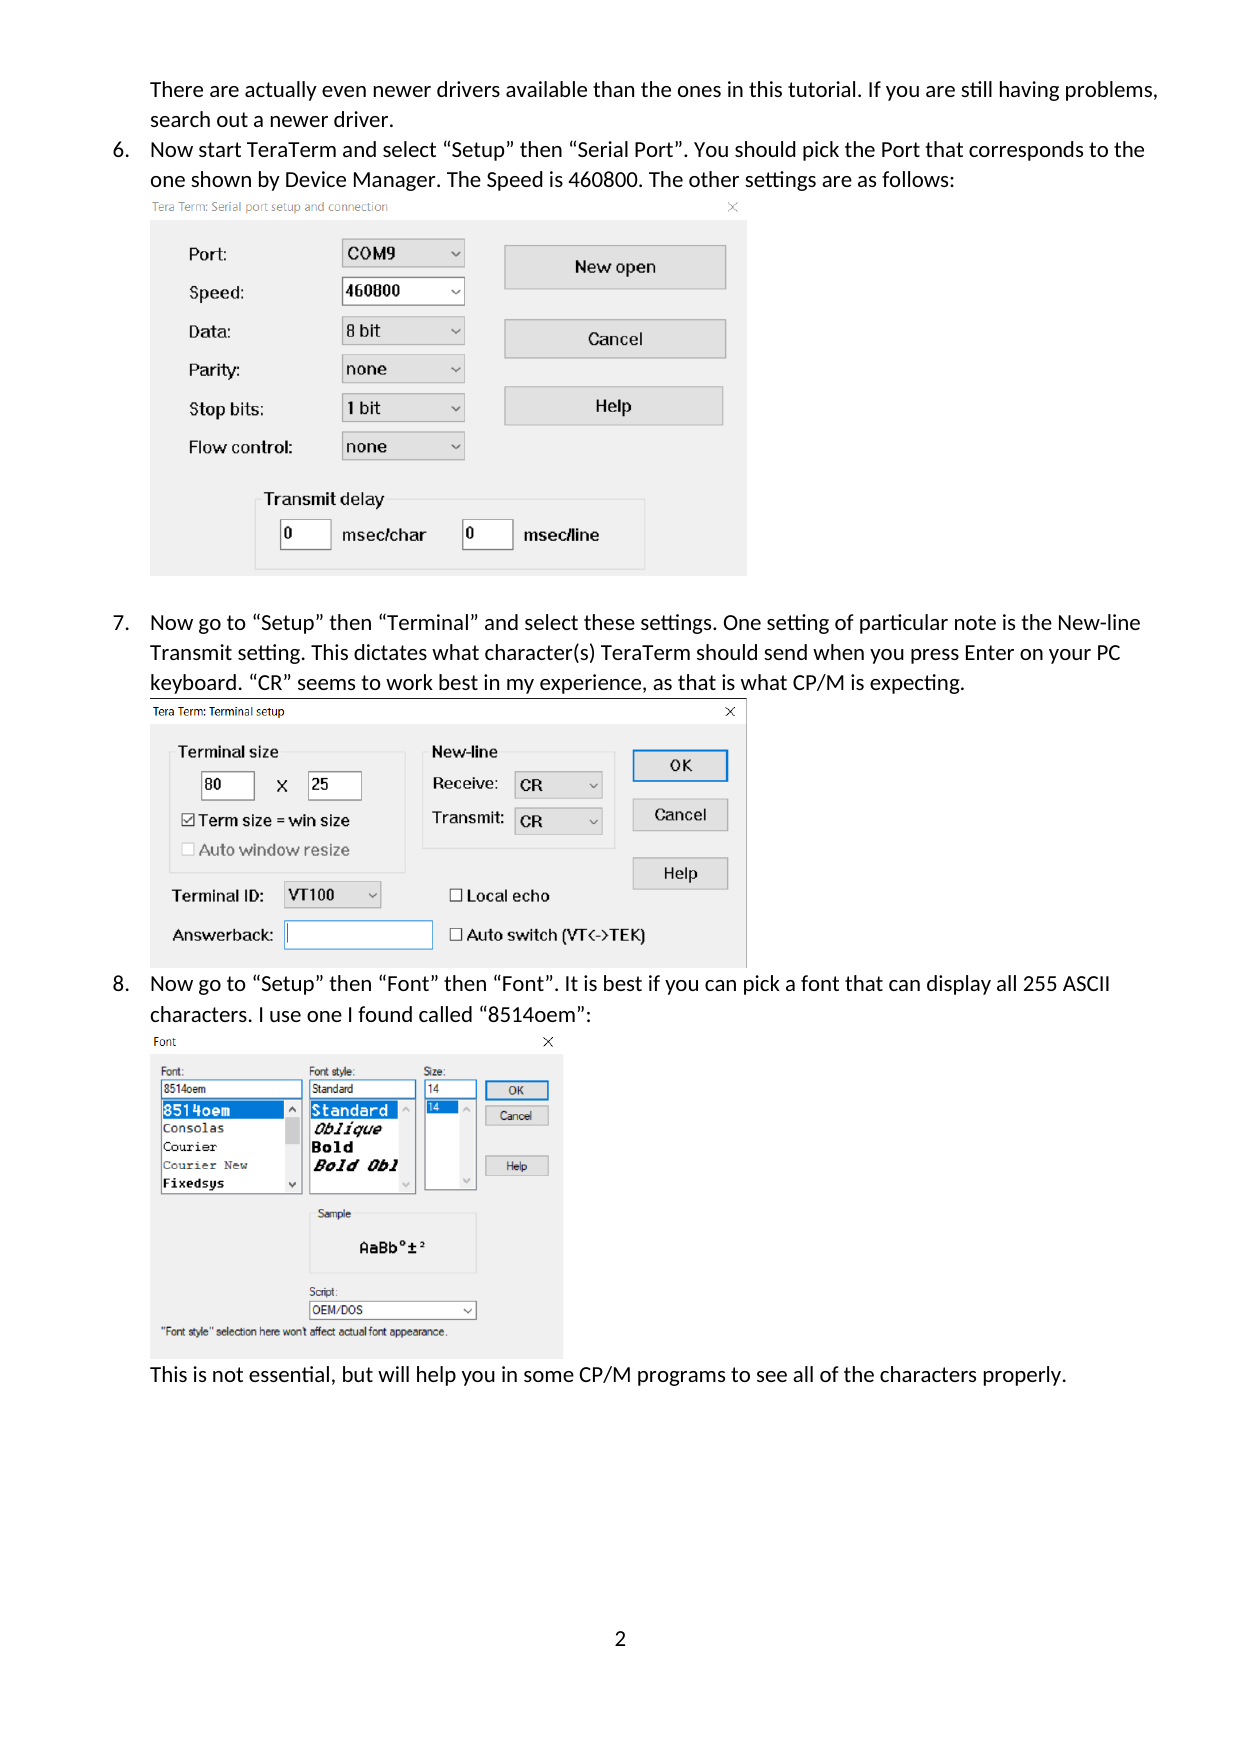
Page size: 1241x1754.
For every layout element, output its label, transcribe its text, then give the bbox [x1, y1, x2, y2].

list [112, 75, 1165, 133]
picture [150, 698, 747, 968]
picture [150, 1030, 564, 1359]
picture [150, 195, 747, 576]
